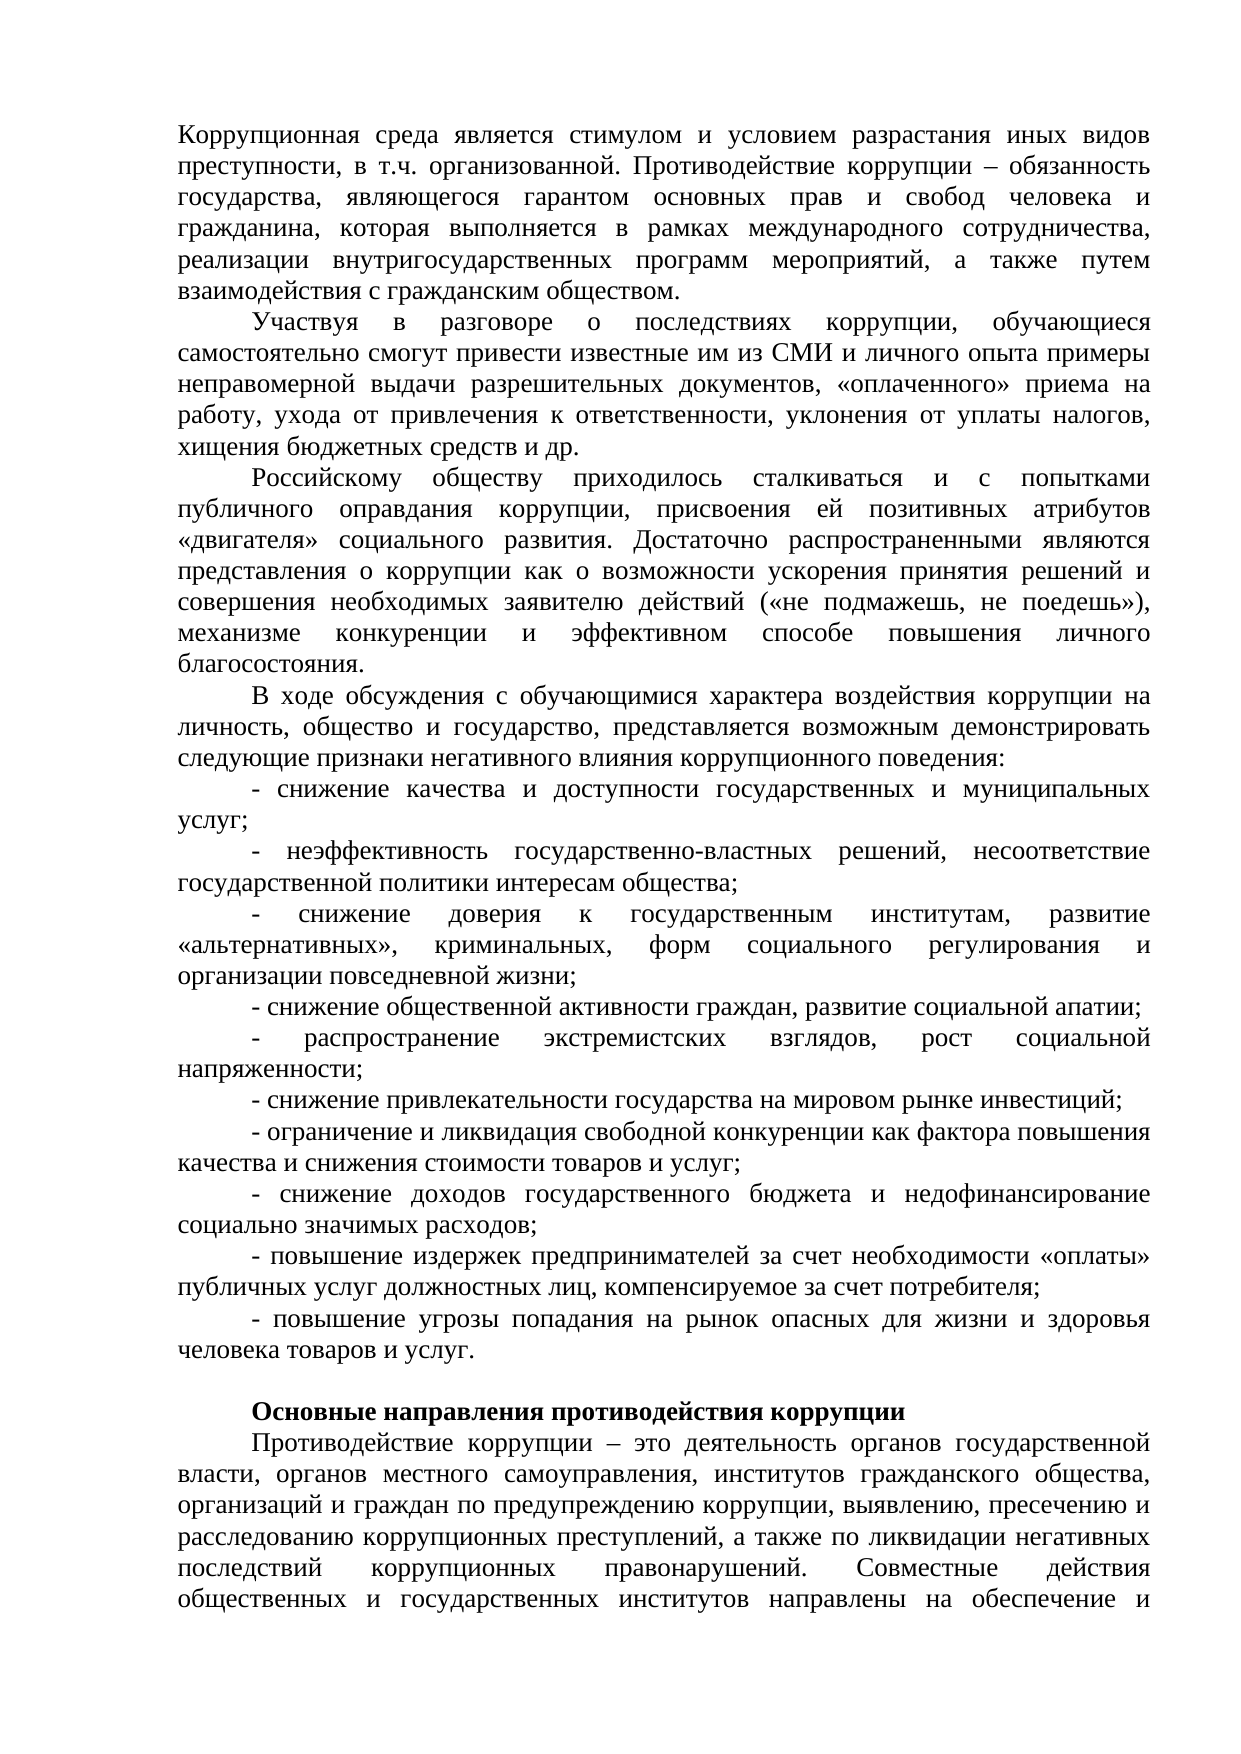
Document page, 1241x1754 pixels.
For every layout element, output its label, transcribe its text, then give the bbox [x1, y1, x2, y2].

text Российскому обществу приходилось сталкиваться и с попытками публичного оправдания коррупции, присвоения ей позитивных атрибутов «двигателя» социального развития. Достаточно распространенными являются представления о коррупции как о возможности ускорения принятия решений и совершения необходимых заявителю действий («не подмажешь, не поедешь»), механизме конкуренции и эффективном способе повышения личного благосостояния. [177, 461, 1152, 679]
text Участвуя в разговоре о последствиях коррупции, обучающиеся самостоятельно смогут привести известные им из СМИ и личного опыта примеры неправомерной выдачи разрешительных документов, «оплаченного» приема на работу, ухода от привлечения к ответственности, уклонения от уплаты налогов, хищения бюджетных средств и др. [177, 305, 1152, 461]
text - снижение качества и доступности государственных и муниципальных услуг; [177, 772, 1152, 834]
text - распространение экстремистских взглядов, рост социальной напряженности; [177, 1021, 1152, 1084]
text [177, 118, 1152, 305]
text - ограничение и ликвидация свободной конкуренции как фактора повышения качества и снижения стоимости товаров и услуг; [177, 1115, 1152, 1177]
text - снижение общественной активности граждан, развитие социальной апатии; [177, 990, 1152, 1021]
text - снижение привлекательности государства на мировом рынке инвестиций; [177, 1084, 1152, 1115]
text - снижение доходов государственного бюджета и недофинансирование социально значимых расходов; [177, 1177, 1152, 1239]
text - повышение издержек предпринимателей за счет необходимости «оплаты» публичных услуг должностных лиц, компенсируемое за счет потребителя; [177, 1239, 1152, 1302]
text - неэффективность государственно-властных решений, несоответствие государственной политики интересам общества; [177, 834, 1152, 897]
text - повышение угрозы попадания на рынок опасных для жизни и здоровья человека товаров и услуг. [177, 1302, 1152, 1364]
text Основные направления противодействия коррупции [177, 1395, 1152, 1426]
text - снижение доверия к государственным институтам, развитие «альтернативных», криминальных, форм социального регулирования и организации повседневной жизни; [177, 897, 1152, 990]
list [177, 1426, 1152, 1613]
text В ходе обсуждения с обучающимися характера воздействия коррупции на личность, общество и государство, представляется возможным демонстрировать следующие признаки негативного влияния коррупционного поведения: [177, 679, 1152, 772]
